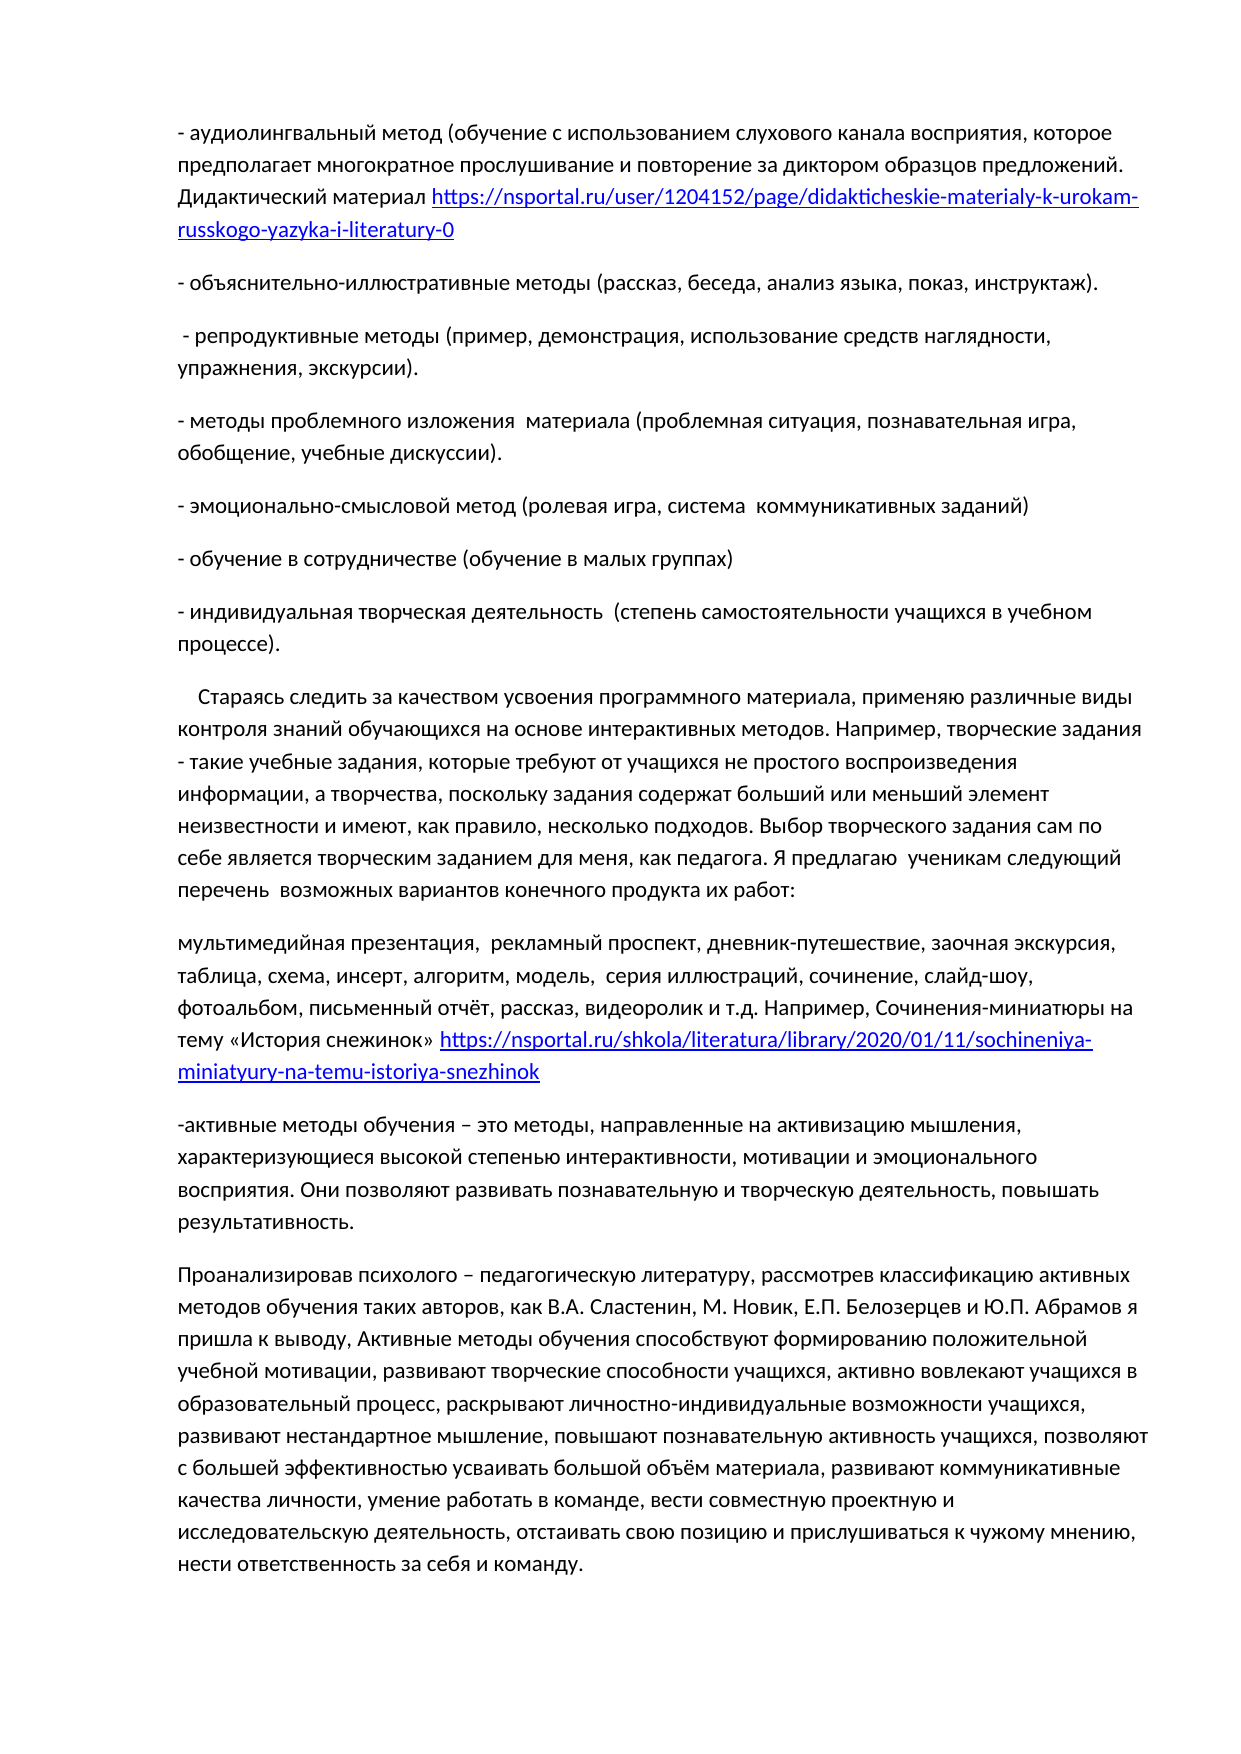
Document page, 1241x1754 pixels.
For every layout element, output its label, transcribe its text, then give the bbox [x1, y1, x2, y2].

text - аудиолингвальный метод (обучение с использованием слухового канала восприятия, которое предполагает многократное прослушивание и повторение за диктором образцов предложений. Дидактический материал https://nsportal.ru/user/1204152/page/didakticheskie-materialy-k-urokam-russkogo-yazyka-i-literatury-0 [177, 118, 1152, 243]
text - индивидуальная творческая деятельность (степень самостоятельности учащихся в учебном процессе). [177, 597, 1152, 657]
text -активные методы обучения – это методы, направленные на активизацию мышления, характеризующиеся высокой степенью интерактивности, мотивации и эмоционального восприятия. Они позволяют развивать познавательную и творческую деятельность, повышать результативность. [177, 1110, 1152, 1235]
text - объяснительно-иллюстративные методы (рассказ, беседа, анализ языка, показ, инструктаж). [177, 268, 1152, 296]
text мультимедийная презентация, рекламный проспект, дневник-путешествие, заочная экскурсия, таблица, схема, инсерт, алгоритм, модель, серия иллюстраций, сочинение, слайд-шоу, фотоальбом, письменный отчёт, рассказ, видеоролик и т.д. Например, Сочинения-миниатюры на тему «История снежинок» https://nsportal.ru/shkola/literatura/library/2020/01/11/sochineniya-miniatyury-na-temu-istoriya-snezhinok [177, 928, 1152, 1085]
text - эмоционально-смысловой метод (ролевая игра, система коммуникативных заданий) [177, 491, 1152, 519]
text - репродуктивные методы (пример, демонстрация, использование средств наглядности, упражнения, экскурсии). [177, 321, 1152, 381]
text - обучение в сотрудничестве (обучение в малых группах) [177, 544, 1152, 572]
text Стараясь следить за качеством усвоения программного материала, применяю различные виды контроля знаний обучающихся на основе интерактивных методов. Например, творческие задания - такие учебные задания, которые требуют от учащихся не простого воспроизведения информации, а творчества, поскольку задания содержат больший или меньший элемент неизвестности и имеют, как правило, несколько подходов. Выбор творческого задания сам по себе является творческим заданием для меня, как педагога. Я предлагаю ученикам следующий перечень возможных вариантов конечного продукта их работ: [177, 682, 1152, 903]
text - методы проблемного изложения материала (проблемная ситуация, познавательная игра, обобщение, учебные дискуссии). [177, 406, 1152, 466]
text Проанализировав психолого – педагогическую литературу, рассмотрев классификацию активных методов обучения таких авторов, как В.А. Сластенин, М. Новик, Е.П. Белозерцев и Ю.П. Абрамов я пришла к выводу, Активные методы обучения способствуют формированию положительной учебной мотивации, развивают творческие способности учащихся, активно вовлекают учащихся в образовательный процесс, раскрывают личностно-индивидуальные возможности учащихся, развивают нестандартное мышление, повышают познавательную активность учащихся, позволяют с большей эффективностью усваивать большой объём материала, развивают коммуникативные качества личности, умение работать в команде, вести совместную проектную и исследовательскую деятельность, отстаивать свою позицию и прислушиваться к чужому мнению, нести ответственность за себя и команду. [177, 1260, 1152, 1578]
